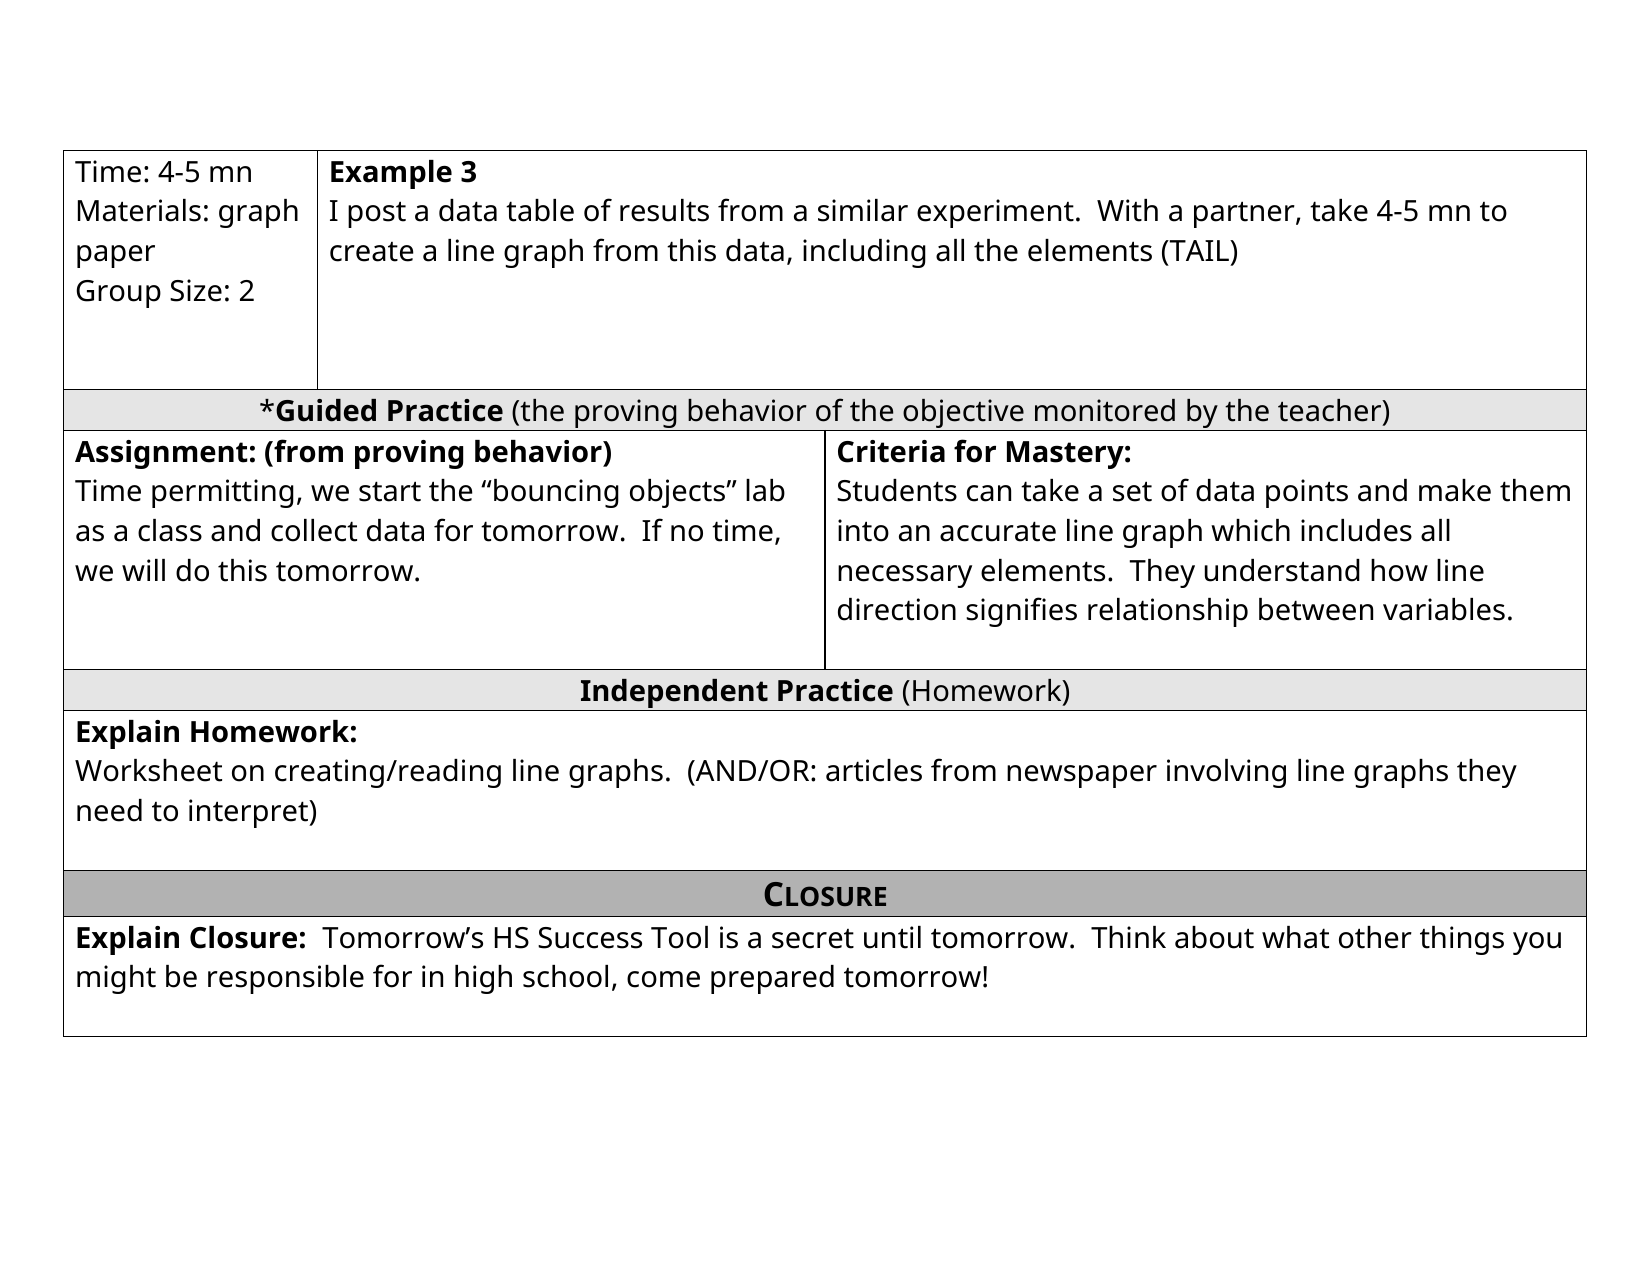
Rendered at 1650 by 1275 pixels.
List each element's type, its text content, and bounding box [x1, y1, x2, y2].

table_cell Explain Homework: Worksheet on creating/reading line graphs. (AND/OR: articles from newspaper involving line graphs they need to interpret) [64, 711, 1586, 869]
table_cell Closure [64, 871, 1586, 916]
table_cell *Guided Practice (the proving behavior of the objective monitored by the teacher) [64, 390, 1586, 430]
table_cell Independent Practice (Homework) [64, 670, 1586, 710]
table_cell Criteria for Mastery: Students can take a set of data points and make them into an accurate line graph which includes all necessary elements. They understand how line direction signifies relationship between variables. [826, 431, 1586, 669]
table_cell Assignment: (from proving behavior) Time permitting, we start the “bouncing objects” lab as a class and collect data for tomorrow. If no time, we will do this tomorrow. [64, 431, 824, 669]
table_cell Explain Closure: Tomorrow’s HS Success Tool is a secret until tomorrow. Think about what other things you might be responsible for in high school, come prepared tomorrow! [64, 917, 1586, 1036]
table_cell Time: 4-5 mn Materials: graph paper Group Size: 2 [64, 151, 317, 389]
table_cell Example 3 I post a data table of results from a similar experiment. With a partner, take 4-5 mn to create a line graph from this data, including all the elements (TAIL) [318, 151, 1586, 389]
